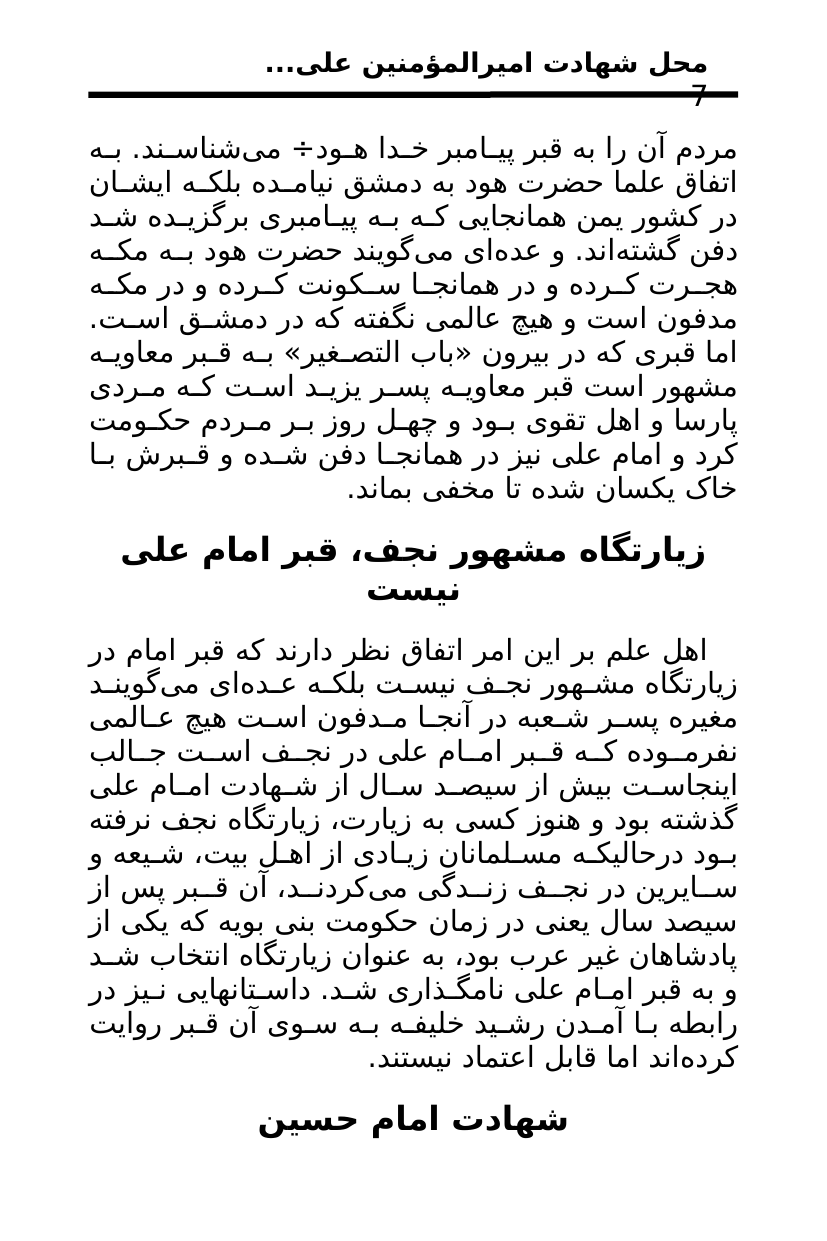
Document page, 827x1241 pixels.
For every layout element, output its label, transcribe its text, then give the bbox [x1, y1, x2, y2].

text شهادت امام حسین [89, 1099, 738, 1138]
text زیارتگاه مشهور نجف، قبر امام علی نیست [89, 530, 738, 608]
text اهل علم بر این امر اتفاق نظر دارند که قبر امام در زیارتگاه مشهور نجف نیست بلکه عده‌ای می‌گویند مغیره پسر شعبه در آنجا مدفون است هیچ عالمی نفرموده که قبر امام علی در نجف است جالب اینجاست بیش از سیصد سال از شهادت امام علی گذشته بود و هنوز کسی به زیارت، زیارتگاه نجف نرفته بود درحالیکه مسلمانان زیادی از اهل بیت، شیعه و سایرین در نجف زندگی می‌کردند، آن قبر پس از سیصد سال یعنی در زمان حکومت بنی بویه که یکی از پادشاهان غیر عرب بود، به عنوان زیارتگاه انتخاب شد و به قبر امام علی نامگذاری شد. داستانهایی نیز در رابطه با آمدن رشید خلیفه به سوی آن قبر روایت کرده‌اند اما قابل اعتماد نیستند. [89, 633, 738, 1074]
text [89, 132, 738, 505]
